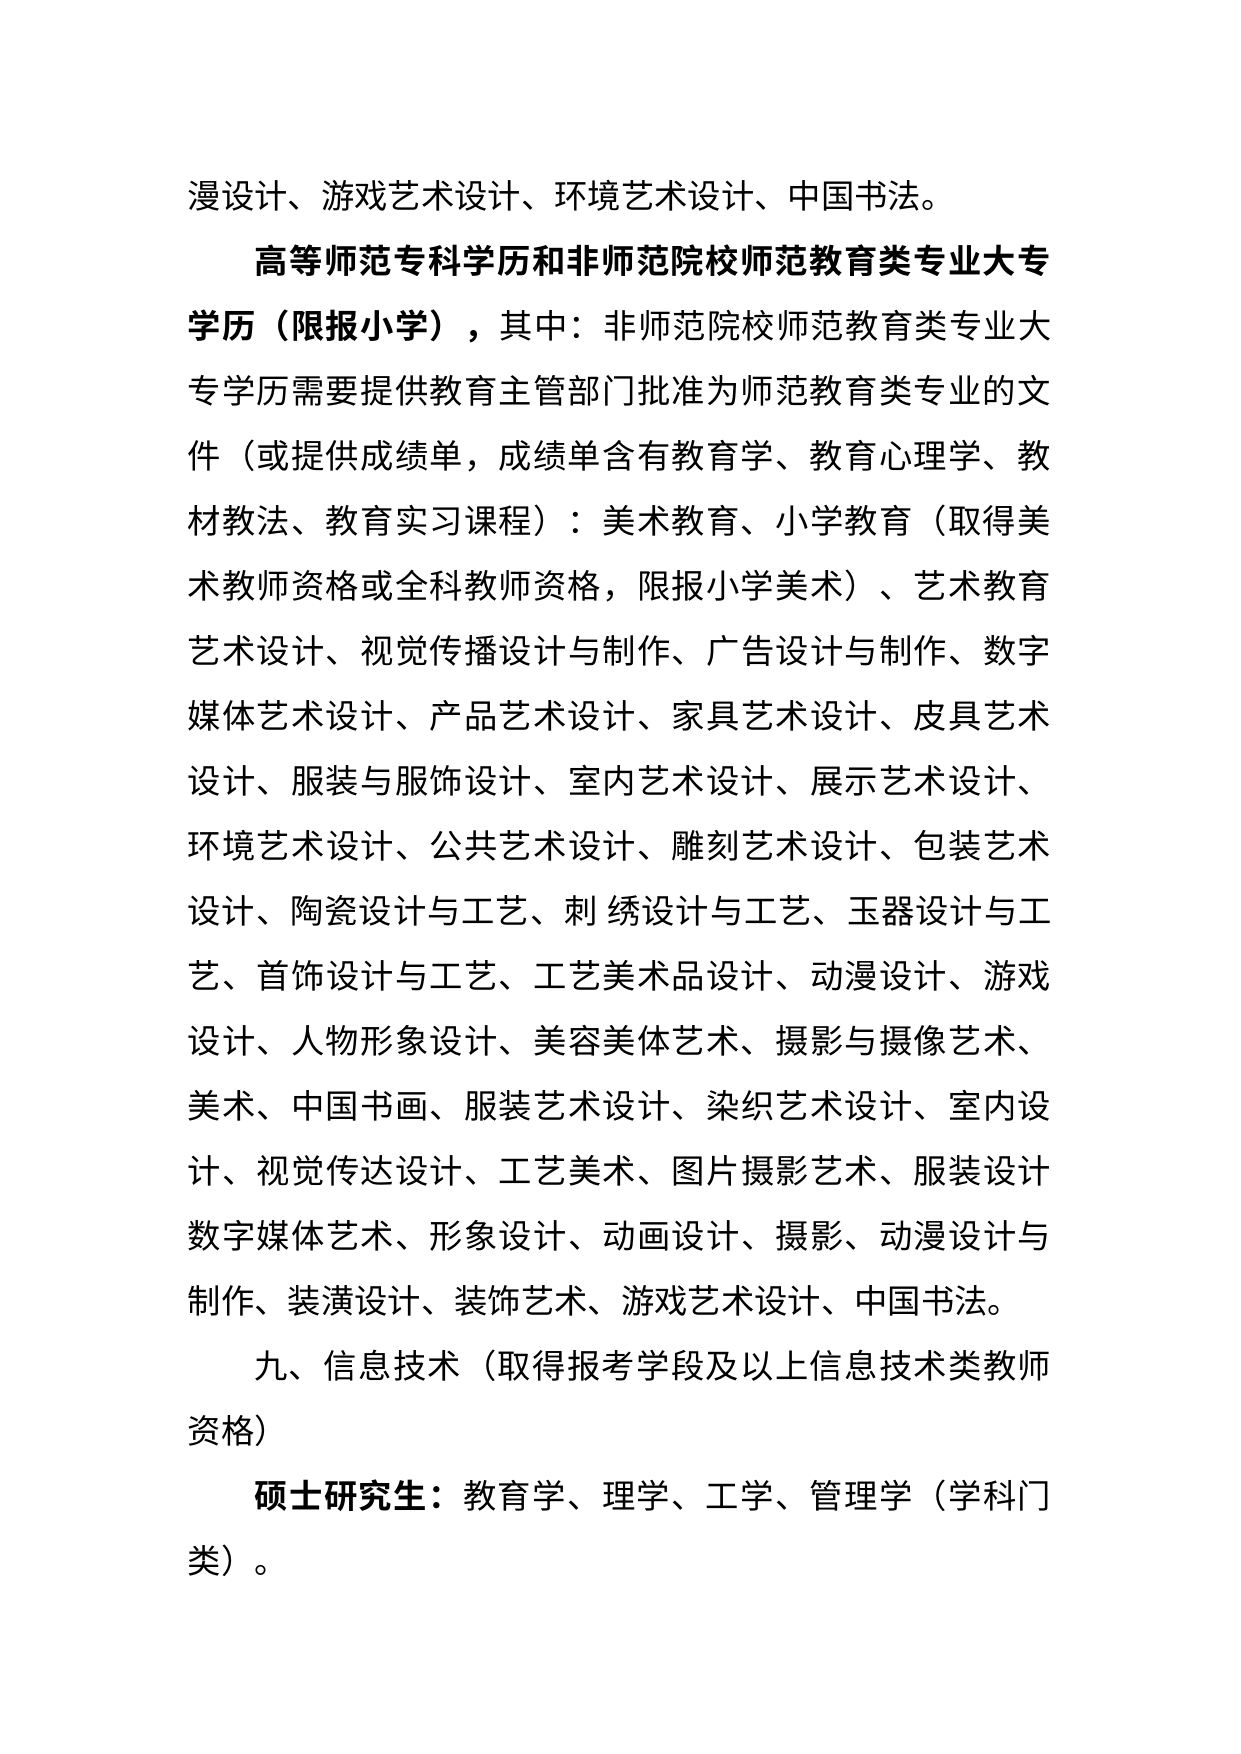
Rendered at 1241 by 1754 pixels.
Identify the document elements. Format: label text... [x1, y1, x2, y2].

text 硕士研究生：教育学、理学、工学、管理学（学科门类）。 [187, 1462, 1053, 1592]
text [187, 162, 1053, 227]
text 高等师范专科学历和非师范院校师范教育类专业大专学历（限报小学），其中：非师范院校师范教育类专业大专学历需要提供教育主管部门批准为师范教育类专业的文件（或提供成绩单，成绩单含有教育学、教育心理学、教材教法、教育实习课程）：美术教育、小学教育（取得美术教师资格或全科教师资格，限报小学美术）、艺术教育、艺术设计、视觉传播设计与制作、广告设计与制作、数字媒体艺术设计、产品艺术设计、家具艺术设计、皮具艺术设计、服装与服饰设计、室内艺术设计、展示艺术设计、环境艺术设计、公共艺术设计、雕刻艺术设计、包装艺术设计、陶瓷设计与工艺、刺 绣设计与工艺、玉器设计与工艺、首饰设计与工艺、工艺美术品设计、动漫设计、游戏设计、人物形象设计、美容美体艺术、摄影与摄像艺术、美术、中国书画、服装艺术设计、染织艺术设计、室内设计、视觉传达设计、工艺美术、图片摄影艺术、服装设计、数字媒体艺术、形象设计、动画设计、摄影、动漫设计与制作、装潢设计、装饰艺术、游戏艺术设计、中国书法。 [187, 227, 1053, 1332]
text 九、信息技术（取得报考学段及以上信息技术类教师资格） [187, 1332, 1053, 1462]
